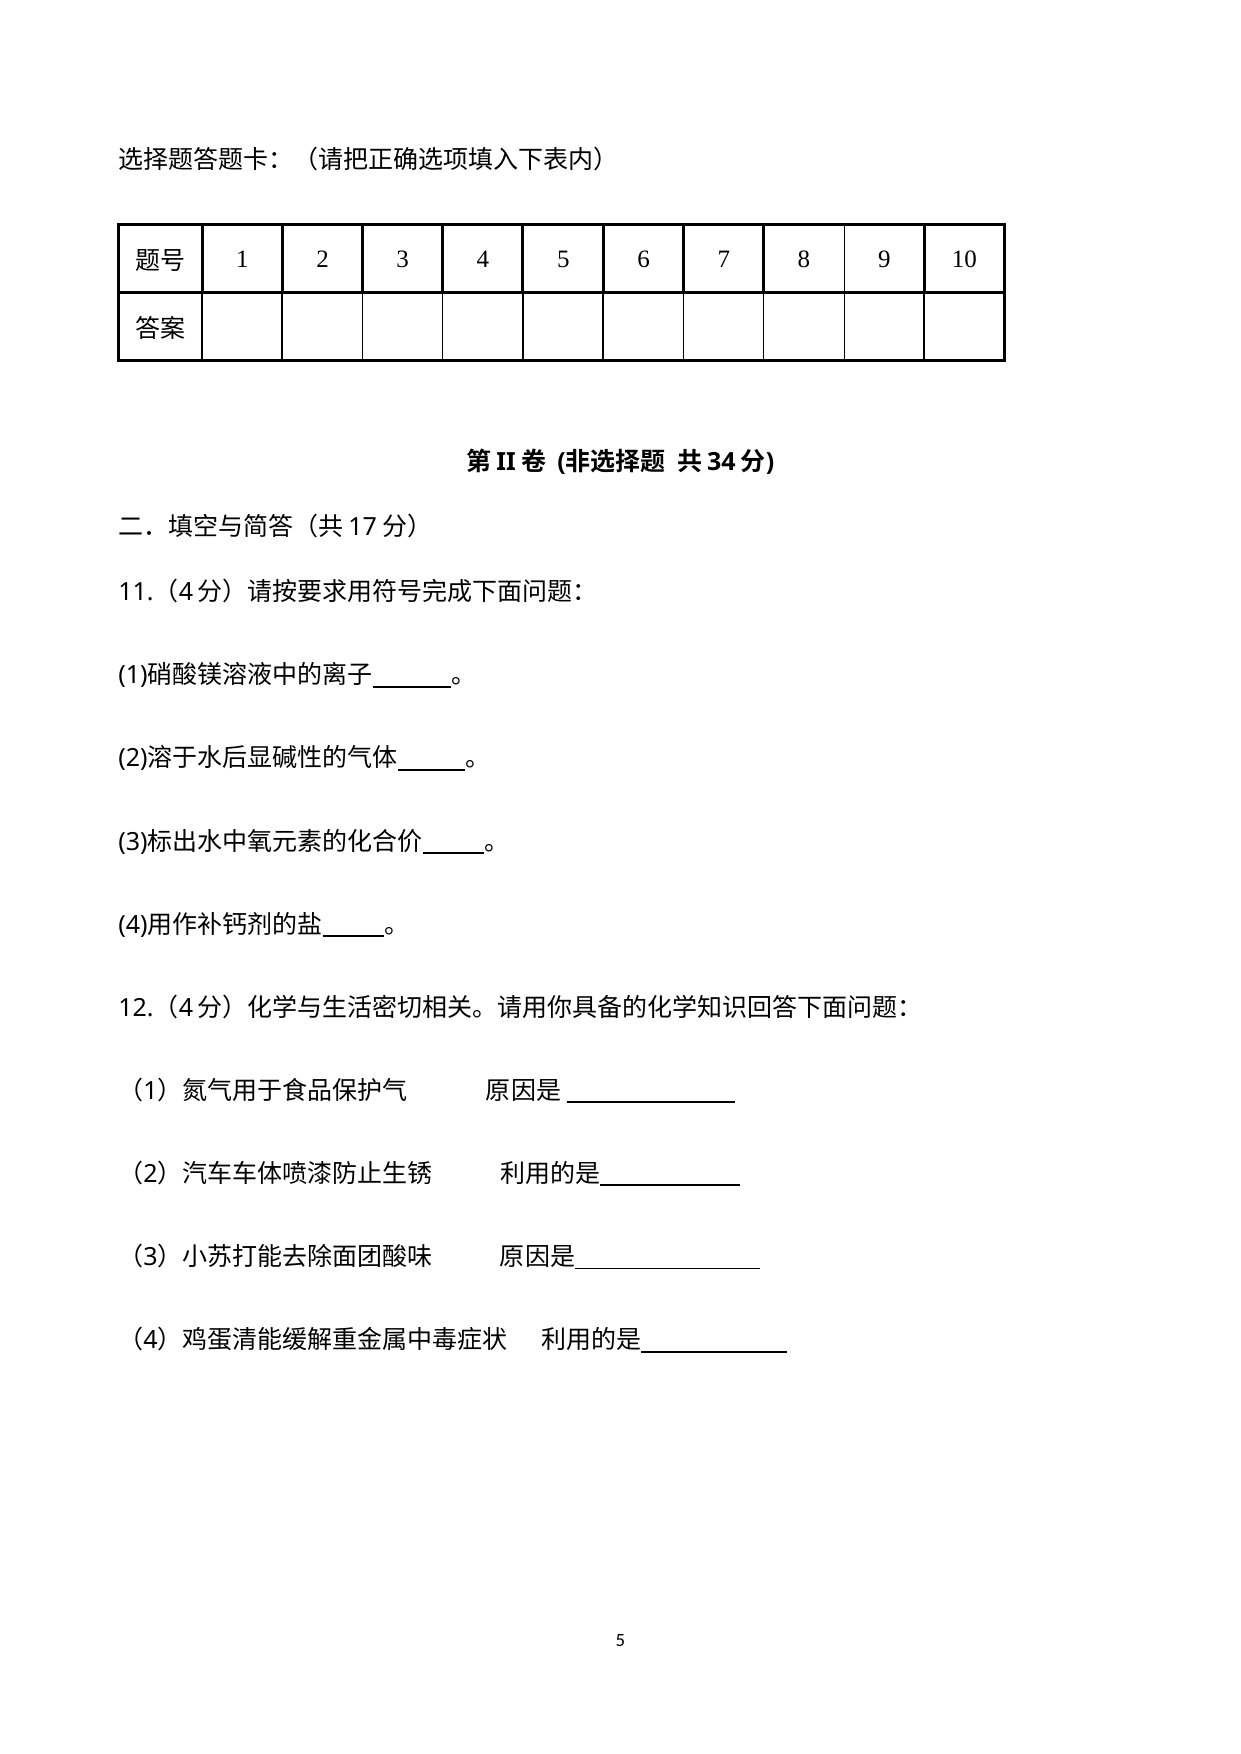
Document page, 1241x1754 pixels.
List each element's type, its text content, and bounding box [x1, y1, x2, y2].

list 鸡蛋清能缓解重金属中毒症状 利用的是 [118, 1305, 1122, 1370]
table_header 8 [765, 226, 844, 291]
table_cell [443, 294, 522, 359]
table_cell [604, 294, 683, 359]
table_header 6 [605, 226, 682, 291]
table_cell [524, 294, 602, 359]
text 选择题答题卡：（请把正确选项填入下表内） [118, 125, 1122, 190]
table_cell [203, 294, 281, 359]
text 12.（4分）化学与生活密切相关。请用你具备的化学知识回答下面问题： [118, 973, 1122, 1038]
table_header 5 [524, 226, 602, 291]
table_cell [845, 294, 923, 359]
table_header 4 [444, 226, 521, 291]
list 汽车车体喷漆防止生锈 利用的是 [118, 1139, 1122, 1204]
table_header 题号 [120, 226, 201, 291]
table_header 1 [204, 226, 281, 291]
table_header 2 [284, 226, 361, 291]
text 第II卷 (非选择题 共34分) [118, 427, 1122, 492]
list 氮气用于食品保护气 原因是 [118, 1056, 1122, 1121]
table_header 7 [685, 226, 762, 291]
table_header 9 [845, 226, 923, 291]
text 11.（4分）请按要求用符号完成下面问题： [118, 557, 1122, 622]
list 小苏打能去除面团酸味 原因是 [118, 1222, 1122, 1287]
text (1)硝酸镁溶液中的离子 。 [118, 640, 1122, 705]
table_cell [925, 294, 1003, 359]
table_cell [684, 294, 763, 359]
text (3)标出水中氧元素的化合价 。 [118, 807, 1122, 872]
table_header 10 [926, 226, 1003, 291]
table_cell 答案 [120, 294, 201, 359]
table_cell [764, 294, 844, 359]
table_cell [363, 294, 442, 359]
text 二．填空与简答（共17分） [118, 492, 1122, 557]
text (2)溶于水后显碱性的气体 。 [118, 723, 1122, 788]
text (4)用作补钙剂的盐 。 [118, 890, 1122, 955]
table_header 3 [364, 226, 441, 291]
table_cell [283, 294, 362, 359]
